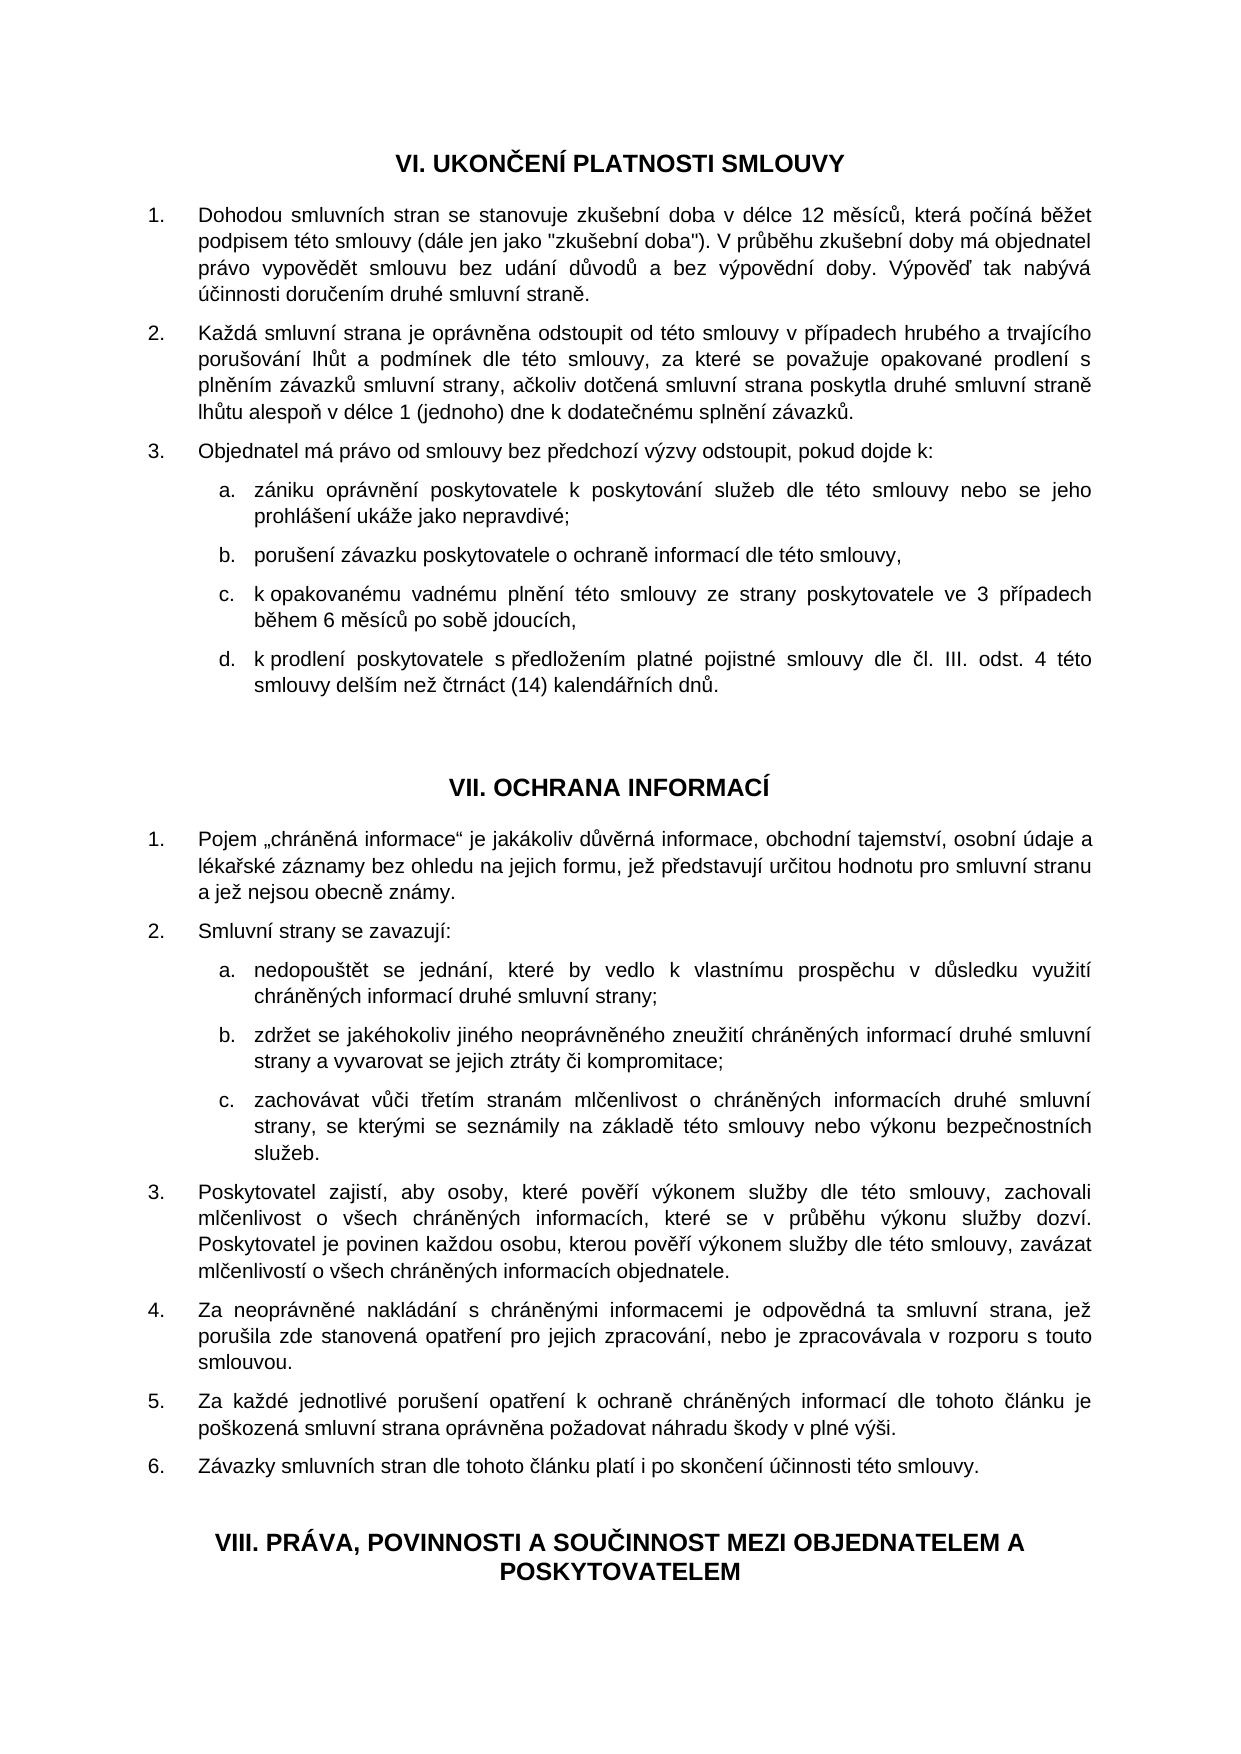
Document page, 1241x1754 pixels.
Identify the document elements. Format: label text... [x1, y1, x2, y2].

text Objednatel má právo od smlouvy bez předchozí výzvy odstoupit, pokud dojde k: [148, 438, 1093, 462]
text VI. UKONČENÍ PLATNOSTI SMLOUVY [148, 149, 1093, 178]
text Každá smluvní strana je oprávněna odstoupit od této smlouvy v případech hrubého a trvajícího porušování lhůt a podmínek dle této smlouvy, za které se považuje opakované prodlení s plněním závazků smluvní strany, ačkoliv dotčená smluvní strana poskytla druhé smluvní straně lhůtu alespoň v délce 1 (jednoho) dne k dodatečnému splnění závazků. [148, 321, 1093, 424]
text Závazky smluvních stran dle tohoto článku platí i po skončení účinnosti této smlouvy. [148, 1454, 1093, 1478]
text VIII. Práva, povinnosti a součinnost mezi objednatelem a poskytovatelem [148, 1528, 1093, 1586]
list k prodlení poskytovatele s předložením platné pojistné smlouvy dle čl. III. odst. 4 této smlouvy delším než čtrnáct (14) kalendářních dnů. [218, 647, 1093, 697]
list nedopouštět se jednání, které by vedlo k vlastnímu prospěchu v důsledku využití chráněných informací druhé smluvní strany; [218, 957, 1093, 1008]
list Ochrana informací [148, 773, 1093, 802]
text Za každé jednotlivé porušení opatření k ochraně chráněných informací dle tohoto článku je poškozená smluvní strana oprávněna požadovat náhradu škody v plné výši. [148, 1389, 1093, 1439]
text Dohodou smluvních stran se stanovuje zkušební doba v délce 12 měsíců, která počíná běžet podpisem této smlouvy (dále jen jako "zkušební doba"). V průběhu zkušební doby má objednatel právo vypovědět smlouvu bez udání důvodů a bez výpovědní doby. Výpověď tak nabývá účinnosti doručením druhé smluvní straně. [148, 203, 1093, 306]
list zdržet se jakéhokoliv jiného neoprávněného zneužití chráněných informací druhé smluvní strany a vyvarovat se jejich ztráty či kompromitace; [218, 1023, 1093, 1073]
list porušení závazku poskytovatele o ochraně informací dle této smlouvy, [218, 543, 1093, 567]
text Za neoprávněné nakládání s chráněnými informacemi je odpovědná ta smluvní strana, jež porušila zde stanovená opatření pro jejich zpracování, nebo je zpracovávala v rozporu s touto smlouvou. [148, 1297, 1093, 1374]
list k opakovanému vadnému plnění této smlouvy ze strany poskytovatele ve 3 případech během 6 měsíců po sobě jdoucích, [218, 581, 1093, 632]
list zániku oprávnění poskytovatele k poskytování služeb dle této smlouvy nebo se jeho prohlášení ukáže jako nepravdivé; [218, 477, 1093, 528]
text Smluvní strany se zavazují: [148, 919, 1093, 943]
text Pojem „chráněná informace“ je jakákoliv důvěrná informace, obchodní tajemství, osobní údaje a lékařské záznamy bez ohledu na jejich formu, jež představují určitou hodnotu pro smluvní stranu a jež nejsou obecně známy. [148, 827, 1093, 904]
list zachovávat vůči třetím stranám mlčenlivost o chráněných informacích druhé smluvní strany, se kterými se seznámily na základě této smlouvy nebo výkonu bezpečnostních služeb. [218, 1088, 1093, 1164]
text Poskytovatel zajistí, aby osoby, které pověří výkonem služby dle této smlouvy, zachovali mlčenlivost o všech chráněných informacích, které se v průběhu výkonu služby dozví. Poskytovatel je povinen každou osobu, kterou pověří výkonem služby dle této smlouvy, zavázat mlčenlivostí o všech chráněných informacích objednatele. [148, 1179, 1093, 1282]
